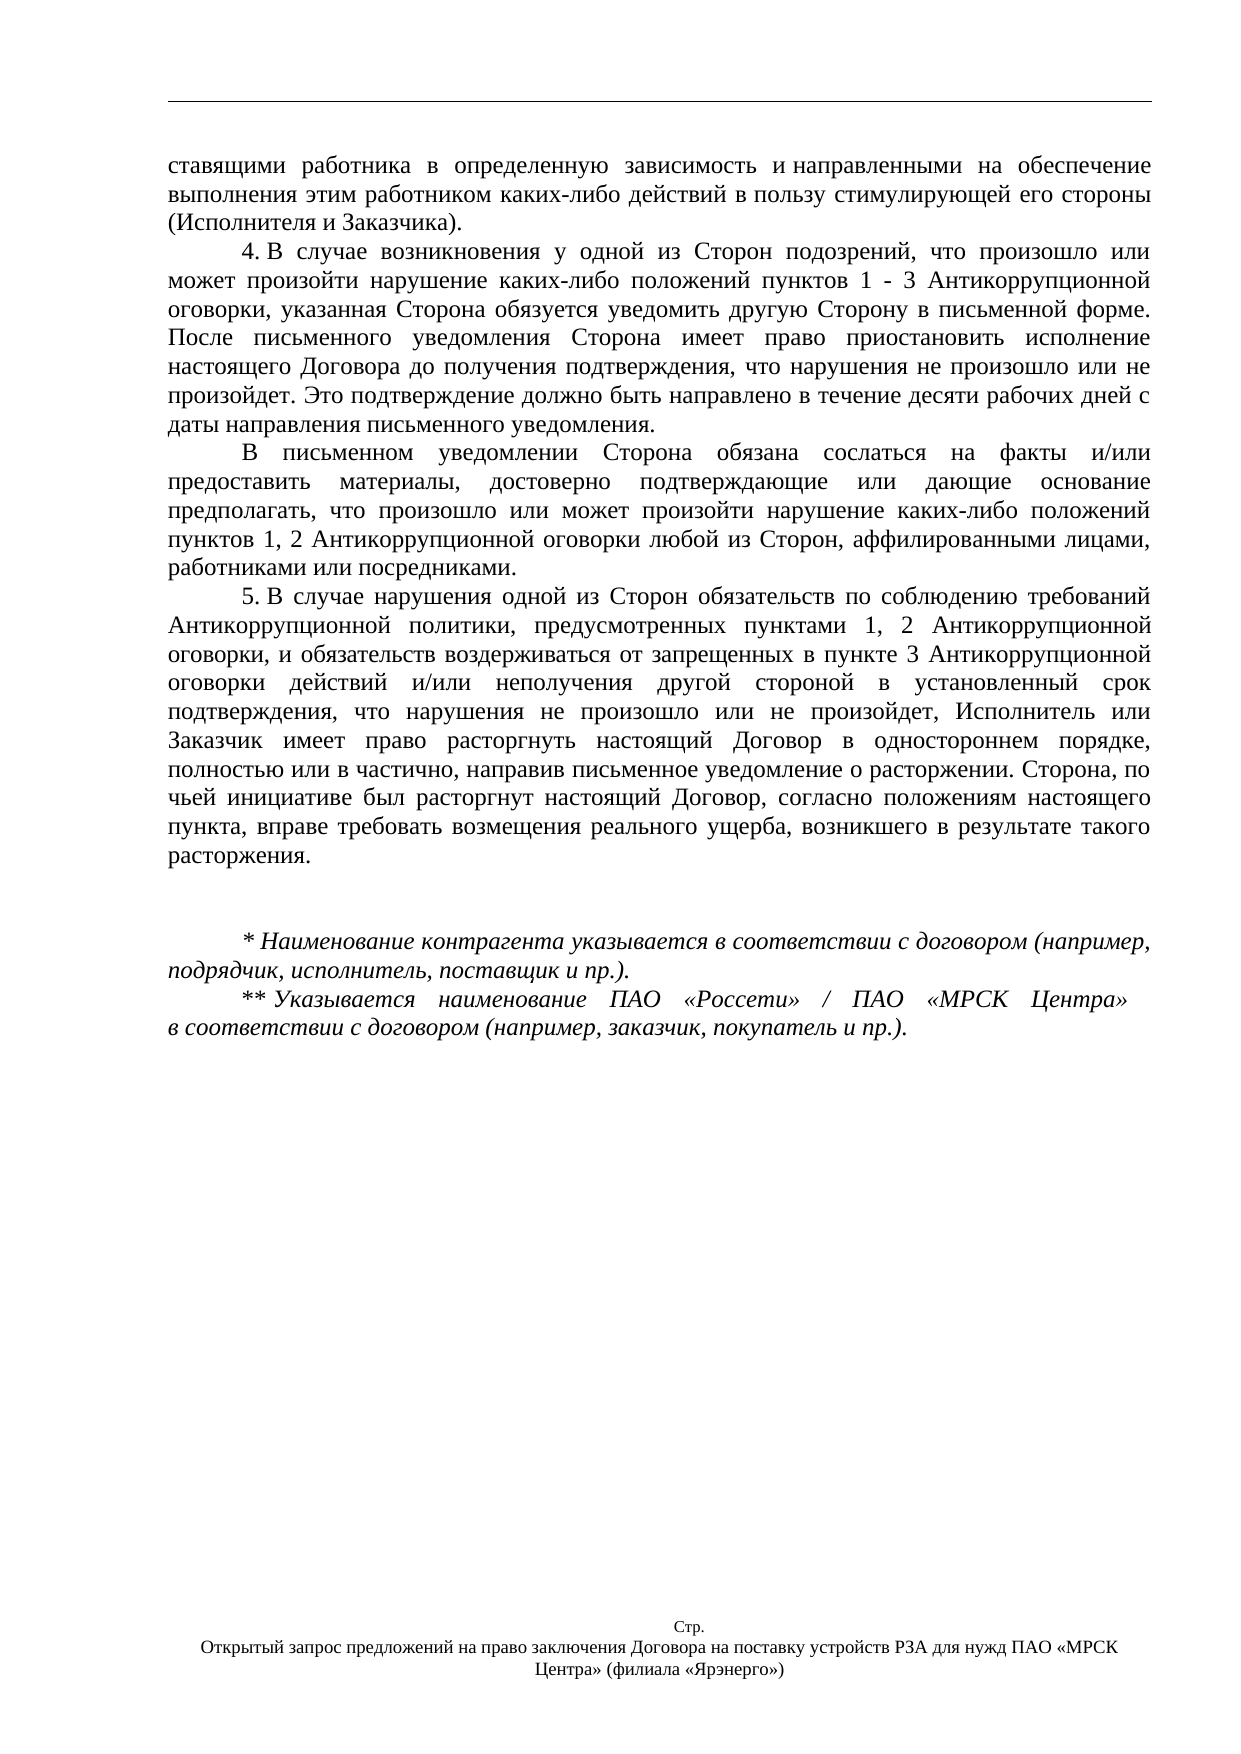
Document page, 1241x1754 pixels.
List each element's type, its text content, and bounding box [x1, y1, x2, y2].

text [168, 150, 1152, 236]
text ** Указывается наименование ПАО «Россети» / ПАО «МРСК Центра» в соответствии с договором (например, заказчик, покупатель и пр.). [168, 984, 1152, 1041]
text * Наименование контрагента указывается в соответствии с договором (например, подрядчик, исполнитель, поставщик и пр.). [168, 926, 1152, 984]
text В письменном уведомлении Сторона обязана сослаться на факты и/или предоставить материалы, достоверно подтверждающие или дающие основание предполагать, что произошло или может произойти нарушение каких-либо положений пунктов 1, 2 Антикоррупционной оговорки любой из Сторон, аффилированными лицами, работниками или посредниками. [168, 437, 1152, 581]
text 4. В случае возникновения у одной из Сторон подозрений, что произошло или может произойти нарушение каких-либо положений пунктов 1 - 3 Антикоррупционной оговорки, указанная Сторона обязуется уведомить другую Сторону в письменной форме. После письменного уведомления Сторона имеет право приостановить исполнение настоящего Договора до получения подтверждения, что нарушения не произошло или не произойдет. Это подтверждение должно быть направлено в течение десяти рабочих дней с даты направления письменного уведомления. [168, 236, 1152, 437]
text 5. В случае нарушения одной из Сторон обязательств по соблюдению требований Антикоррупционной политики, предусмотренных пунктами 1, 2 Антикоррупционной оговорки, и обязательств воздерживаться от запрещенных в пункте 3 Антикоррупционной оговорки действий и/или неполучения другой стороной в установленный срок подтверждения, что нарушения не произошло или не произойдет, Исполнитель или Заказчик имеет право расторгнуть настоящий Договор в одностороннем порядке, полностью или в частично, направив письменное уведомление о расторжении. Сторона, по чьей инициативе был расторгнут настоящий Договор, согласно положениям настоящего пункта, вправе требовать возмещения реального ущерба, возникшего в результате такого расторжения. [168, 581, 1152, 869]
